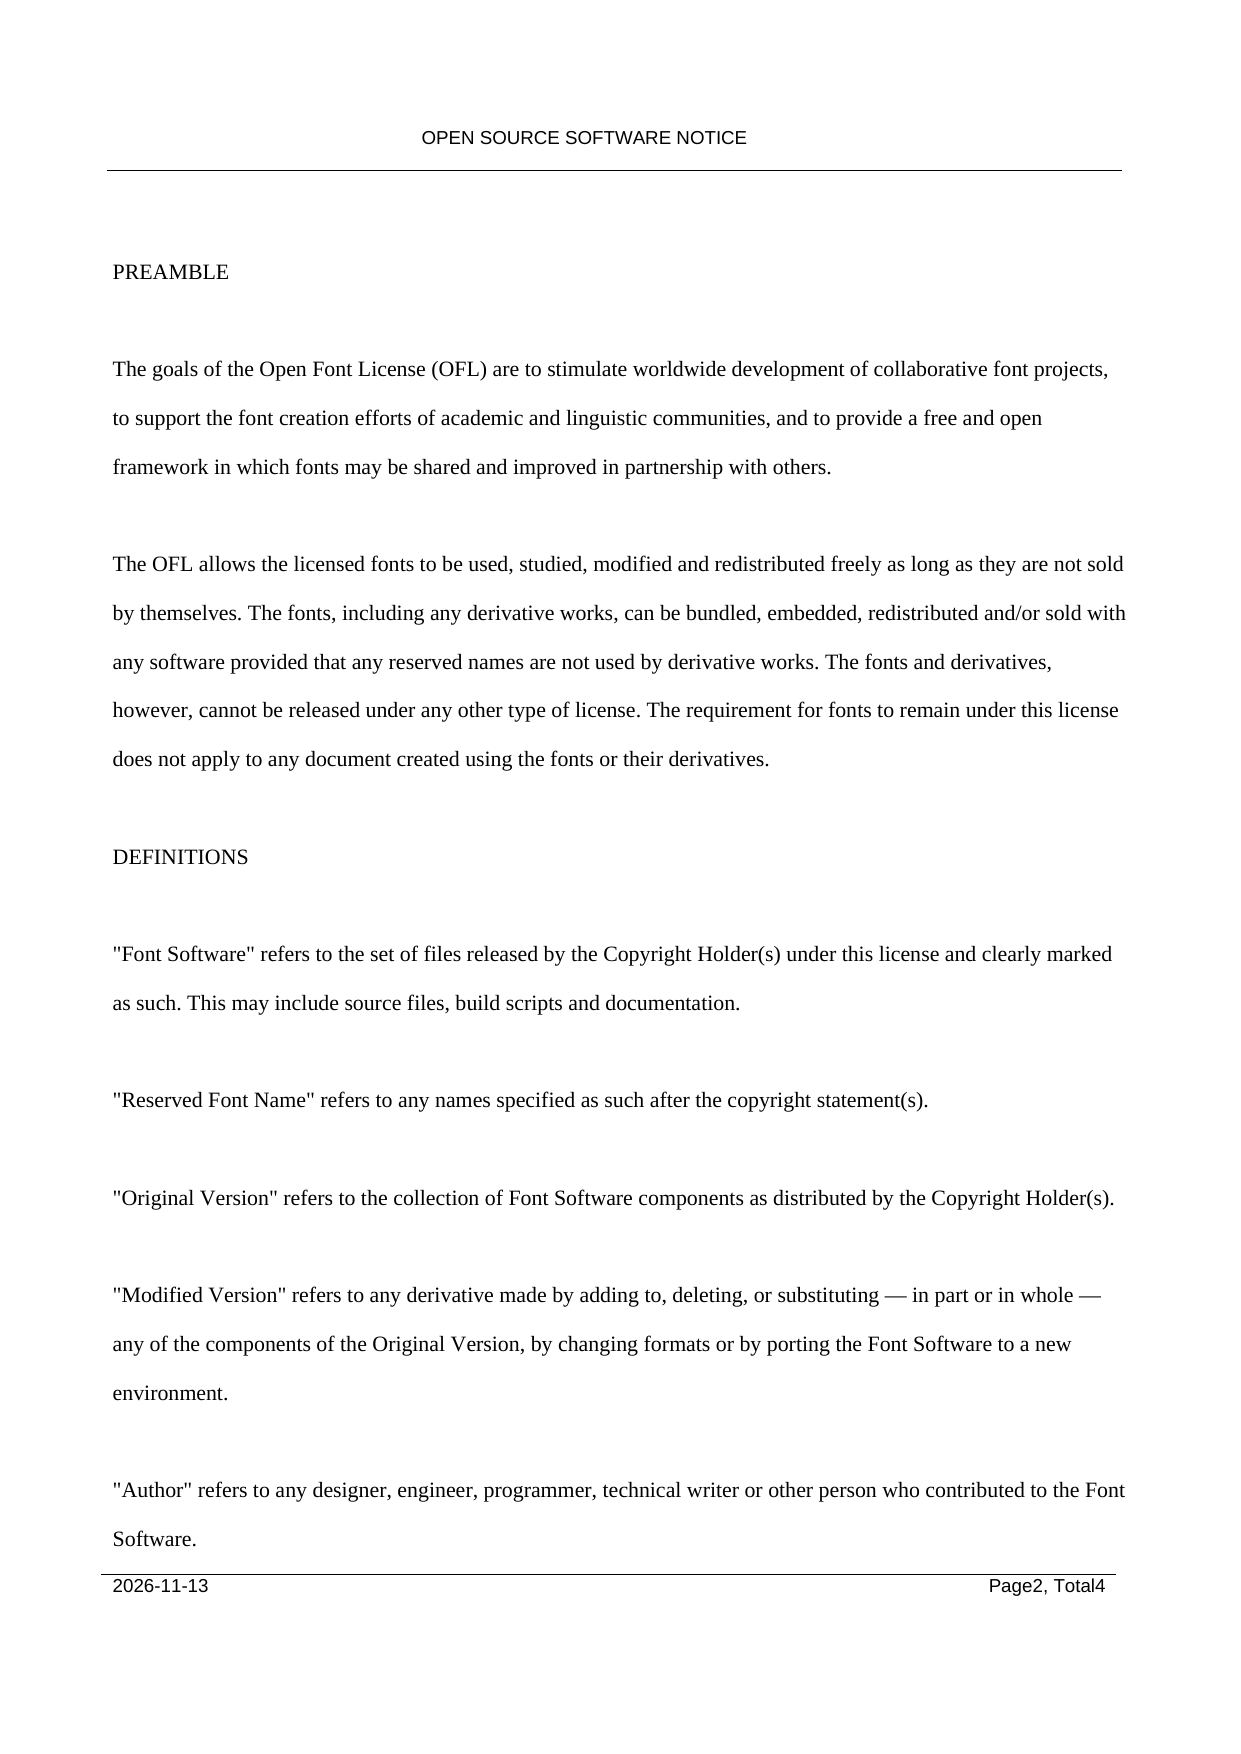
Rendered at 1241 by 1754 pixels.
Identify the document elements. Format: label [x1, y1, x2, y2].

text [112, 206, 1128, 1555]
